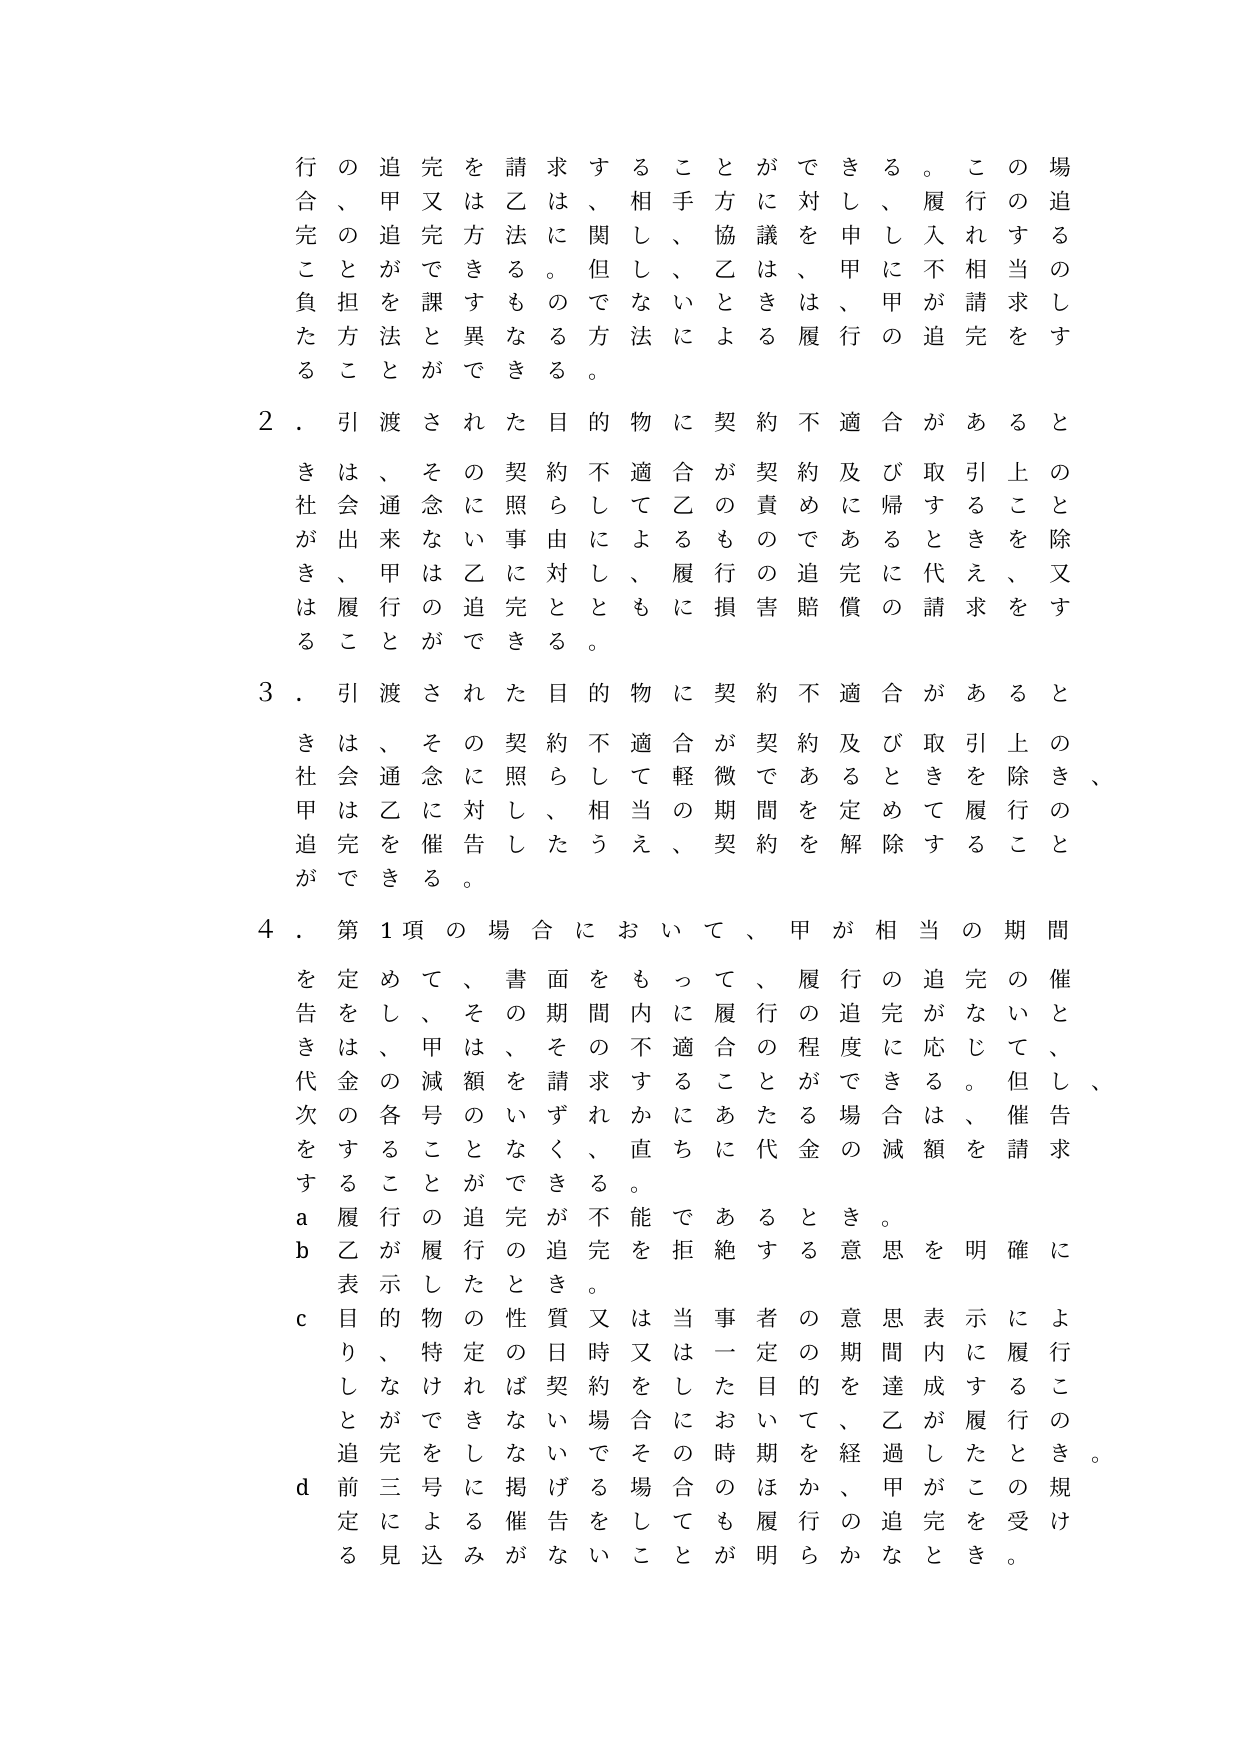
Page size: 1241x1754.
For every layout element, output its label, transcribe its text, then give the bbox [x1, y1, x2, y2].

list 引渡された目的物に契約不適合があるときは、その契約不適合が契約及び取引上の社会通念に照らして軽微であるときを除き、甲は乙に対し、相当の期間を定めて履行の追完を催告したうえ、契約を解除することができる。 [236, 657, 1091, 894]
list 乙が履行の追完を拒絶する意思を明確に表示したとき。 [280, 1232, 1091, 1300]
list 第1項の場合において、甲が相当の期間を定めて、書面をもって、履行の追完の催告をし、その期間内に履行の追完がないときは、甲は、その不適合の程度に応じて、代金の減額を請求することができる。但し、次の各号のいずれかにあたる場合は、催告をすることなく、直ちに代金の減額を請求することができる。 [236, 894, 1091, 1198]
list 履行の追完が不能であるとき。 [280, 1198, 1091, 1232]
list 前三号に掲げる場合のほか、甲がこの規定による催告をしても履行の追完を受ける見込みがないことが明らかなとき。 [280, 1469, 1091, 1571]
list 引渡された目的物に契約不適合があるときは、その契約不適合が契約及び取引上の社会通念に照らして乙の責めに帰することが出来ない事由によるものであるときを除き、甲は乙に対し、履行の追完に代え、又は履行の追完とともに損害賠償の請求をすることができる。 [236, 386, 1091, 657]
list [236, 149, 1091, 386]
list 目的物の性質又は当事者の意思表示により、特定の日時又は一定の期間内に履行しなければ契約をした目的を達成することができない場合において、乙が履行の追完をしないでその時期を経過したとき。 [280, 1300, 1091, 1469]
